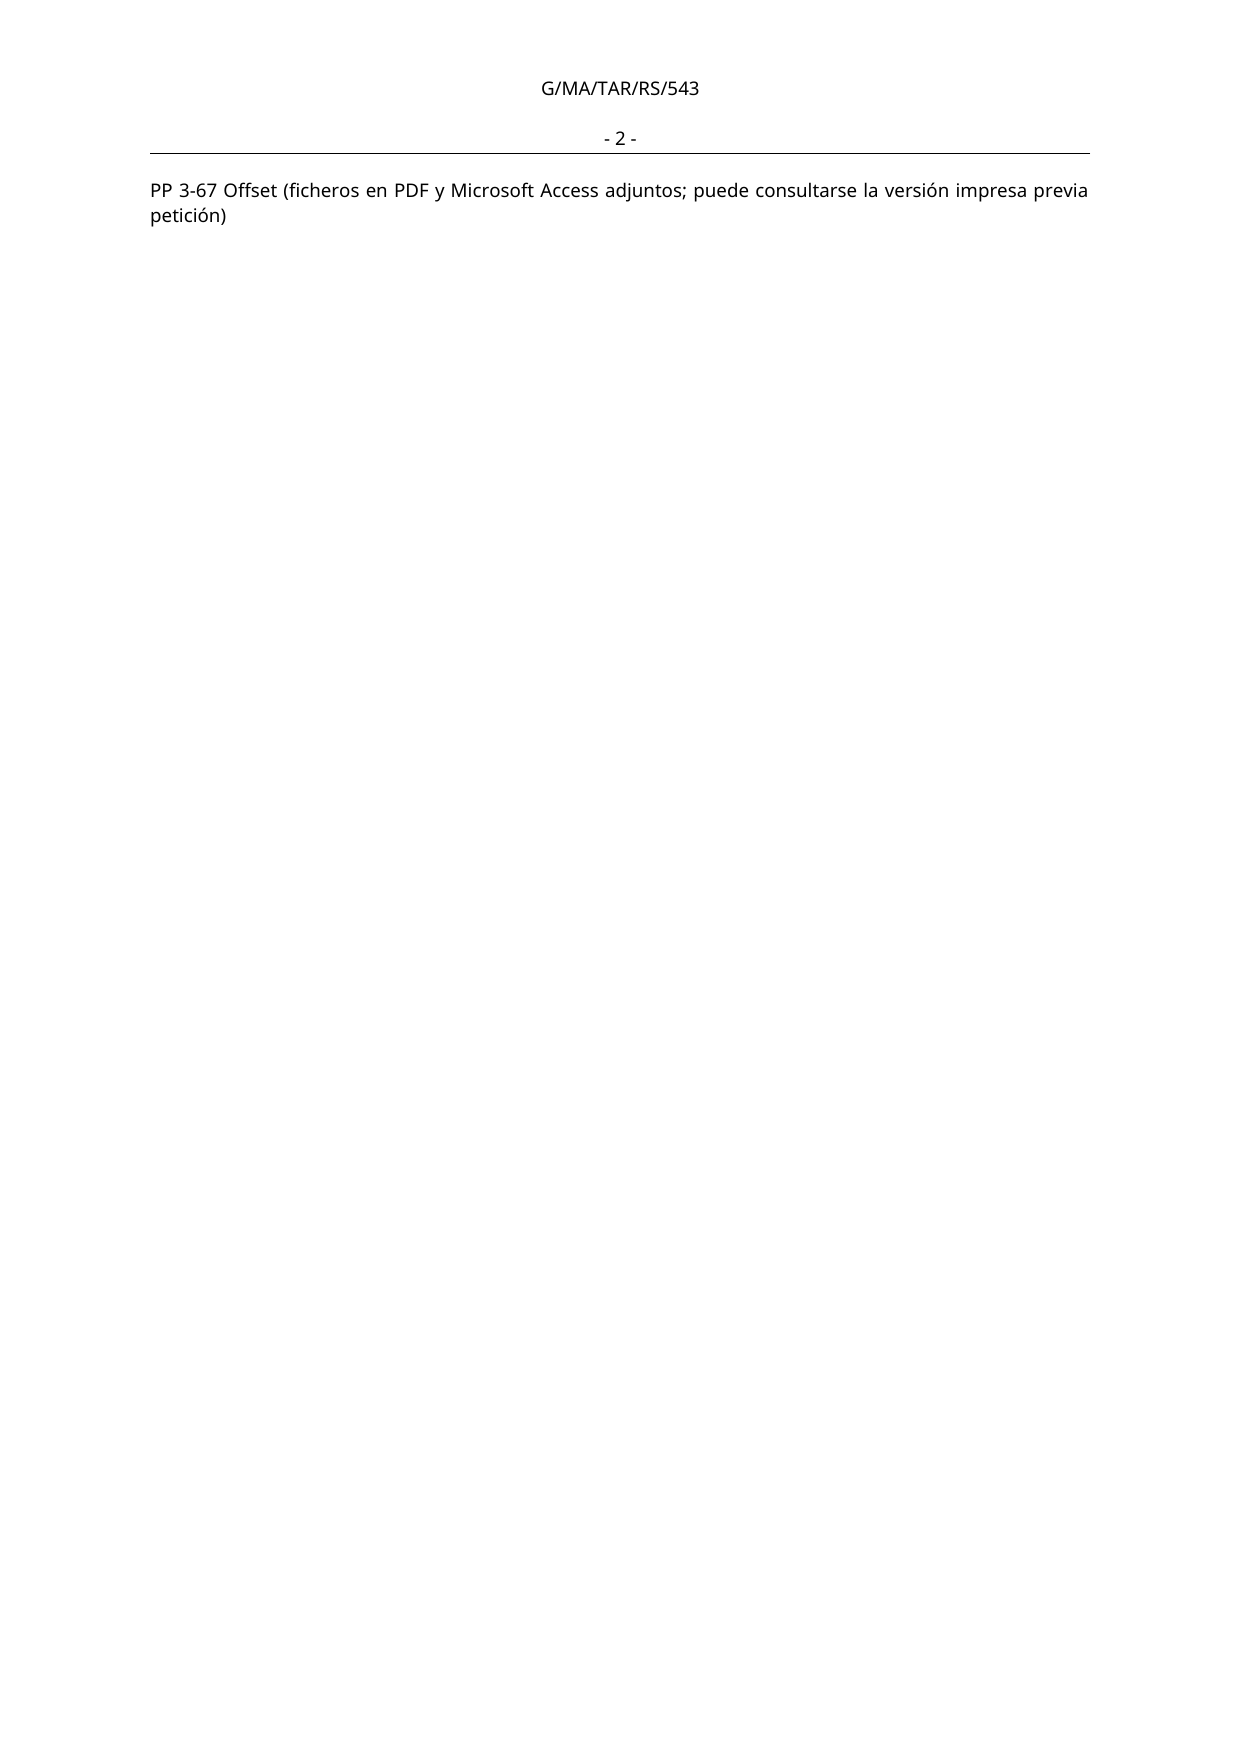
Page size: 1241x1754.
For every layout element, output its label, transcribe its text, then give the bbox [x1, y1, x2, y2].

text PP 3-67 Offset (ficheros en PDF y Microsoft Access adjuntos; puede consultarse la versión impresa previa petición) [150, 177, 1090, 228]
